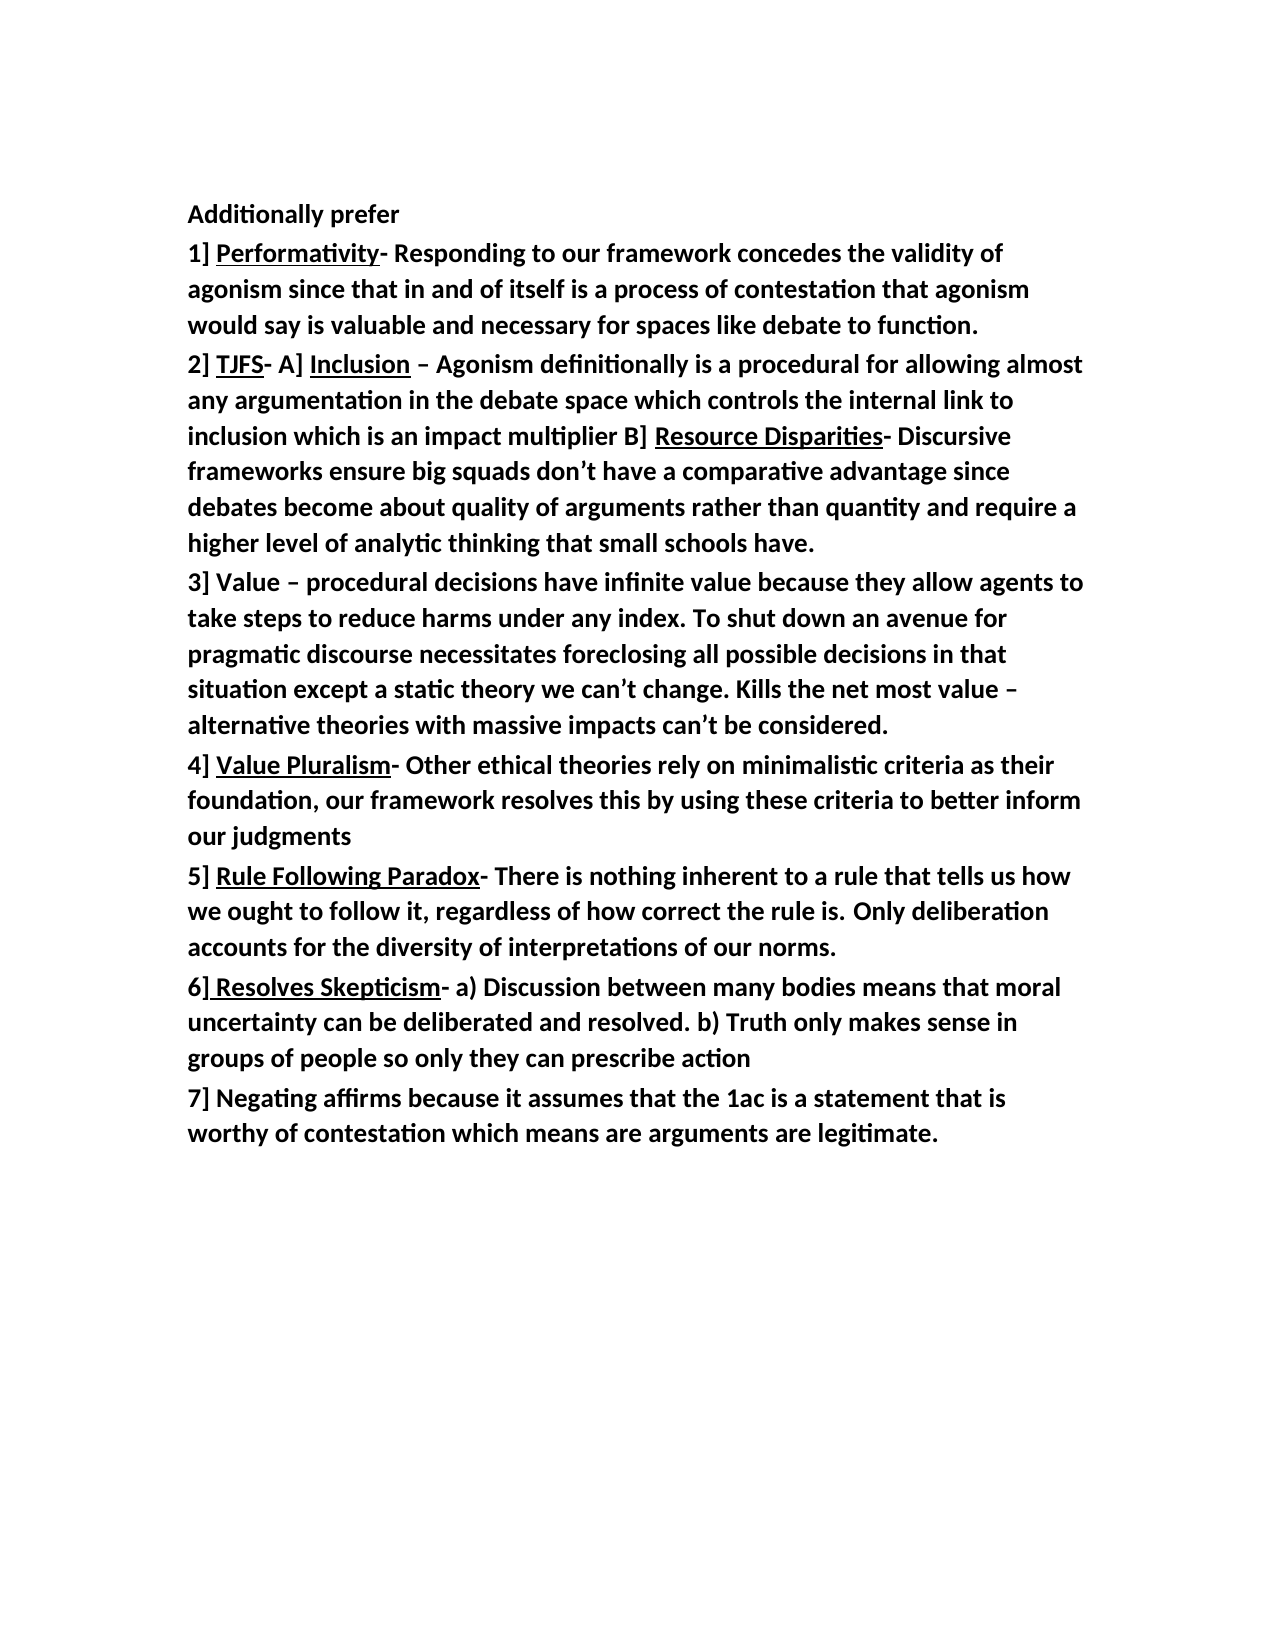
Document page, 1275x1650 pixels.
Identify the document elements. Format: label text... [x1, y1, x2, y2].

subtitle 4] Value Pluralism- Other ethical theories rely on minimalistic criteria as their foundation, our framework resolves this by using these criteria to better inform our judgments [187, 748, 1087, 852]
subtitle 3] Value – procedural decisions have infinite value because they allow agents to take steps to reduce harms under any index. To shut down an avenue for pragmatic discourse necessitates foreclosing all possible decisions in that situation except a static theory we can’t change. Kills the net most value – alternative theories with massive impacts can’t be considered. [187, 566, 1087, 741]
subtitle 1] Performativity- Responding to our framework concedes the validity of agonism since that in and of itself is a process of contestation that agonism would say is valuable and necessary for spaces like debate to function. [187, 237, 1087, 341]
subtitle Additionally prefer [187, 197, 1087, 230]
subtitle 7] Negating affirms because it assumes that the 1ac is a statement that is worthy of contestation which means are arguments are legitimate. [187, 1081, 1087, 1150]
subtitle 2] TJFS- A] Inclusion – Agonism definitionally is a procedural for allowing almost any argumentation in the debate space which controls the internal link to inclusion which is an impact multiplier B] Resource Disparities- Discursive frameworks ensure big squads don’t have a comparative advantage since debates become about quality of arguments rather than quantity and require a higher level of analytic thinking that small schools have. [187, 348, 1087, 559]
subtitle 5] Rule Following Paradox- There is nothing inherent to a rule that tells us how we ought to follow it, regardless of how correct the rule is. Only deliberation accounts for the diversity of interpretations of our norms. [187, 859, 1087, 963]
subtitle 6] Resolves Skepticism- a) Discussion between many bodies means that moral uncertainty can be deliberated and resolved. b) Truth only makes sense in groups of people so only they can prescribe action [187, 970, 1087, 1074]
